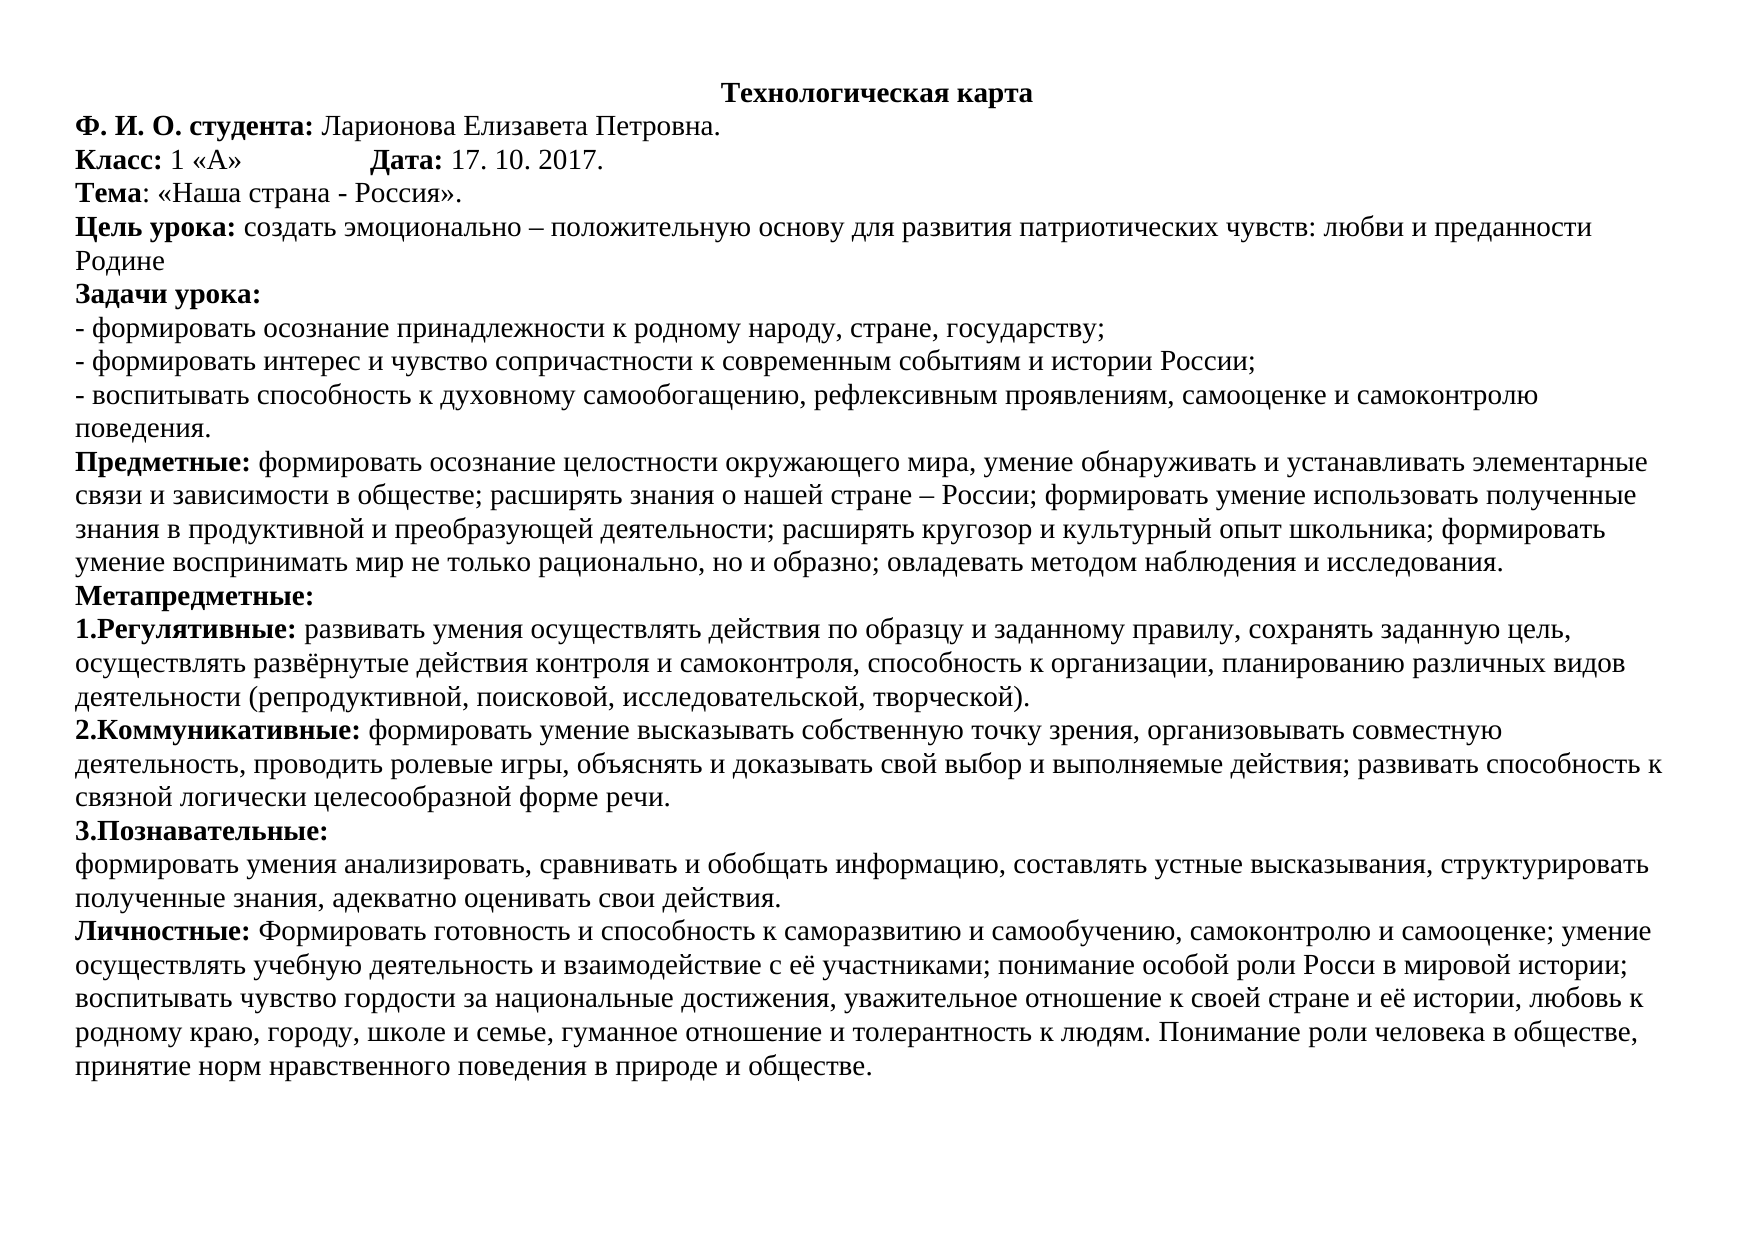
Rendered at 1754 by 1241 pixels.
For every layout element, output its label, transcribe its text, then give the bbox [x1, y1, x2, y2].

text Метапредметные: [75, 578, 1679, 612]
text - формировать интерес и чувство сопричастности к современным событиям и истории России; [75, 343, 1679, 377]
text Технологическая карта [75, 75, 1679, 108]
text Личностные: Формировать готовность и способность к саморазвитию и самообучению, самоконтролю и самооценке; умение осуществлять учебную деятельность и взаимодействие с её участниками; понимание особой роли Росси в мировой истории; воспитывать чувство гордости за национальные достижения, уважительное отношение к своей стране и её истории, любовь к родному краю, городу, школе и семье, гуманное отношение и толерантность к людям. Понимание роли человека в обществе, принятие норм нравственного поведения в природе и обществе. [75, 913, 1679, 1081]
text 2.Коммуникативные: формировать умение высказывать собственную точку зрения, организовывать совместную деятельность, проводить ролевые игры, объяснять и доказывать свой выбор и выполняемые действия; развивать способность к связной логически целесообразной форме речи. [75, 712, 1679, 813]
text Класс: 1 «А» Дата: 17. 10. 2017. [75, 142, 1679, 176]
text 3.Познавательные: [75, 813, 1679, 846]
text Задачи урока: [75, 276, 1679, 310]
text 1.Регулятивные: развивать умения осуществлять действия по образцу и заданному правилу, сохранять заданную цель, осуществлять развёрнутые действия контроля и самоконтроля, способность к организации, планированию различных видов деятельности (репродуктивной, поисковой, исследовательской, творческой). [75, 612, 1679, 712]
text Цель урока: создать эмоционально – положительную основу для развития патриотических чувств: любви и преданности Родине [75, 209, 1679, 276]
text формировать умения анализировать, сравнивать и обобщать информацию, составлять устные высказывания, структурировать полученные знания, адекватно оценивать свои действия. [75, 846, 1679, 913]
text Тема: «Наша страна - Россия». [75, 176, 1679, 209]
text - формировать осознание принадлежности к родному народу, стране, государству; [75, 310, 1679, 343]
text Ф. И. О. студента: Ларионова Елизавета Петровна. [75, 108, 1679, 142]
text - воспитывать способность к духовному самообогащению, рефлексивным проявлениям, самооценке и самоконтролю поведения. [75, 377, 1679, 444]
text Предметные: формировать осознание целостности окружающего мира, умение обнаруживать и устанавливать элементарные связи и зависимости в обществе; расширять знания о нашей стране – России; формировать умение использовать полученные знания в продуктивной и преобразующей деятельности; расширять кругозор и культурный опыт школьника; формировать умение воспринимать мир не только рационально, но и образно; овладевать методом наблюдения и исследования. [75, 444, 1679, 578]
